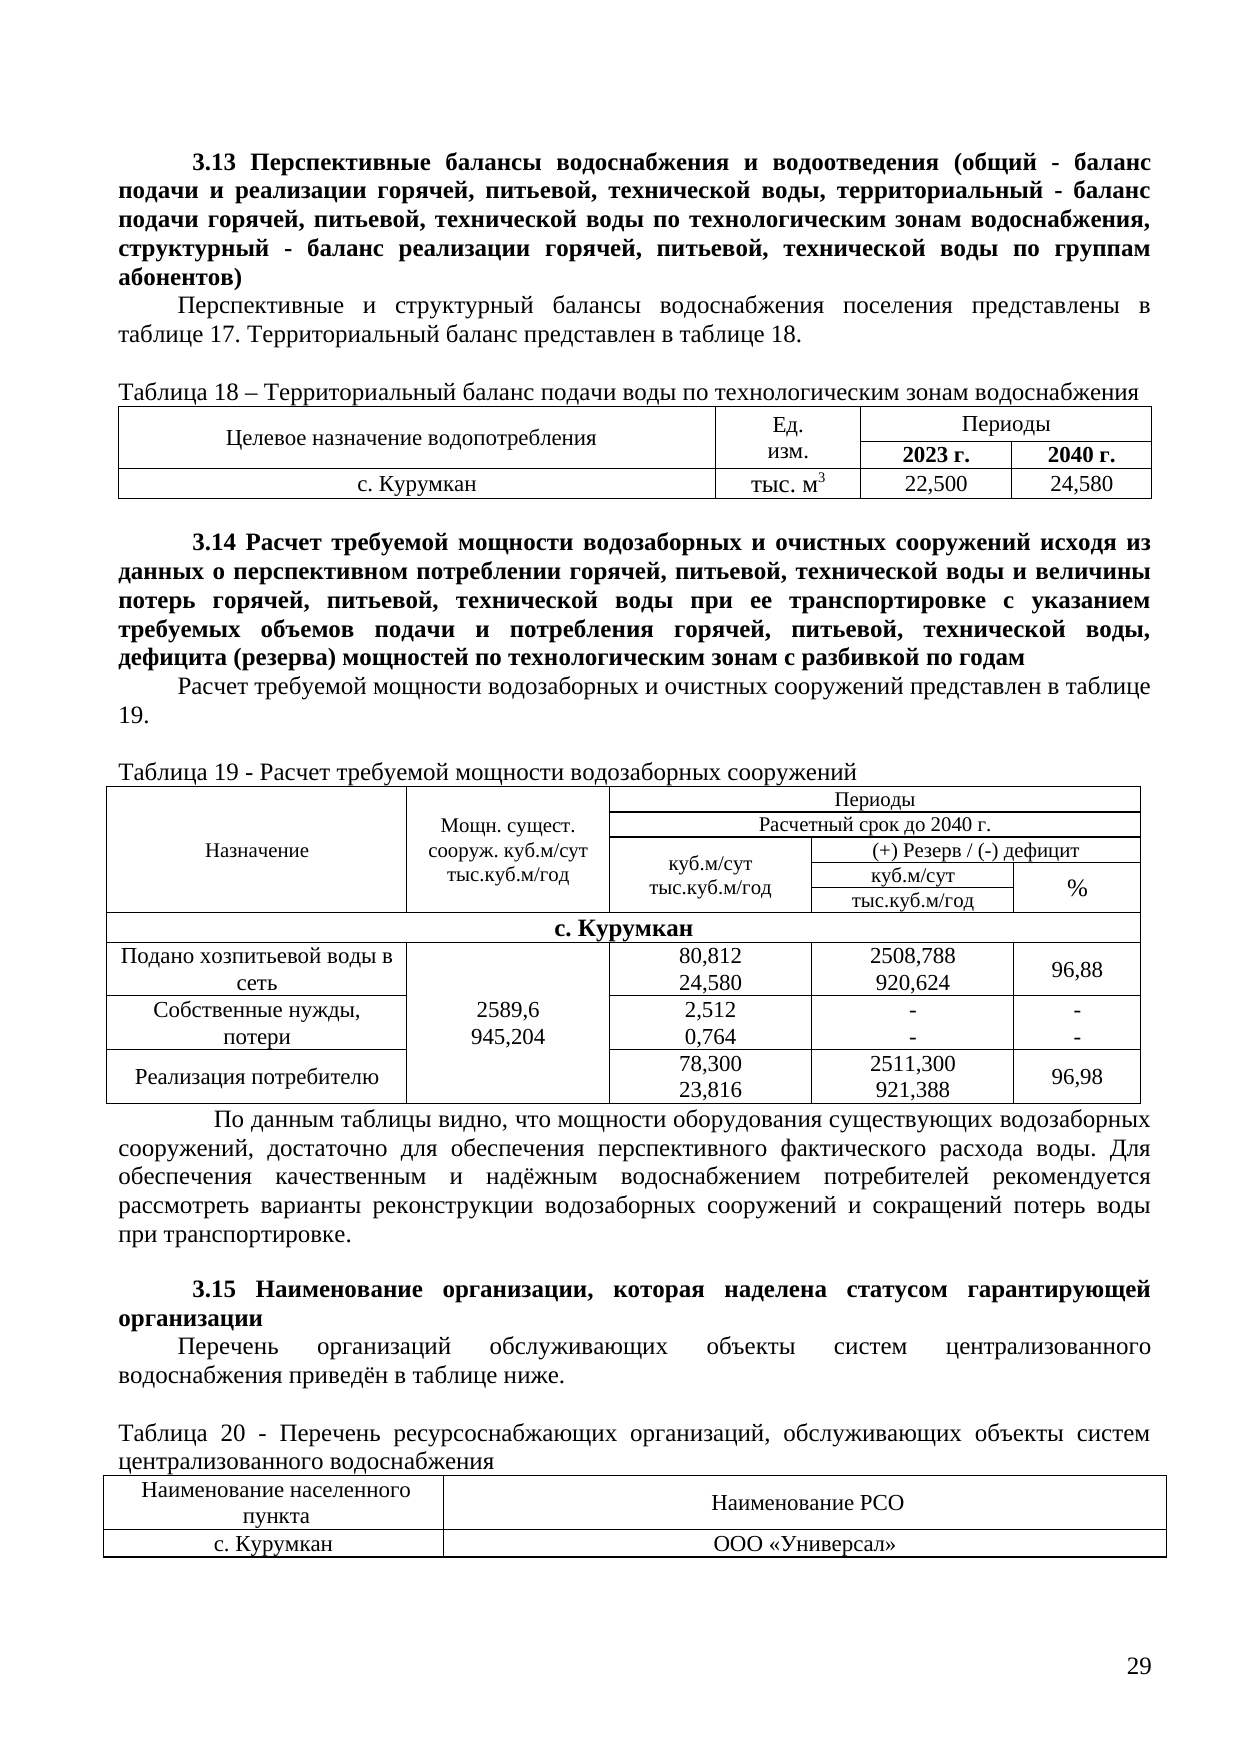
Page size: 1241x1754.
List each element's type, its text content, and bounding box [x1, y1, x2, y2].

table_cell 96,88 [1014, 943, 1140, 995]
table_cell 96,98 [1014, 1050, 1140, 1103]
table_header Ед. изм. [716, 407, 860, 468]
table_cell Расчетный срок до 2040 г. [610, 813, 1140, 836]
subtitle 3.15 Наименование организации, которая наделена статусом гарантирующей организации [118, 1274, 1152, 1331]
table_cell 78,300 23,816 [610, 1050, 811, 1103]
text Расчет требуемой мощности водозаборных и очистных сооружений представлен в таблице 19. [118, 671, 1152, 729]
text Перечень организаций обслуживающих объекты систем централизованного водоснабжения приведён в таблице ниже. [118, 1331, 1152, 1389]
table_cell куб.м/сут [812, 863, 1013, 887]
table_header Периоды [861, 407, 1151, 441]
table_cell тыс.куб.м/год [812, 888, 1013, 912]
table_cell % [1014, 863, 1140, 912]
table_cell Подано хозпитьевой воды в сеть [107, 943, 406, 995]
table_cell тыс. м3 [716, 469, 860, 498]
table_cell Реализация потребителю [107, 1050, 406, 1103]
table_cell 24,580 [1012, 469, 1151, 498]
text Перспективные и структурный балансы водоснабжения поселения представлены в таблице 17. Территориальный баланс представлен в таблице 18. [118, 291, 1152, 348]
table_cell 22,500 [861, 469, 1011, 498]
table_header Мощн. сущест. сооруж. куб.м/сут тыс.куб.м/год [407, 787, 609, 912]
subtitle 3.13 Перспективные балансы водоснабжения и водоотведения (общий - баланс подачи и реализации горячей, питьевой, технической воды, территориальный - баланс подачи горячей, питьевой, технической воды по технологическим зонам водоснабжения, структурный - баланс реализации горячей, питьевой, технической воды по группам абонентов) [118, 147, 1152, 291]
table_cell с. Курумкан [104, 1530, 443, 1556]
table_header Назначение [107, 787, 406, 912]
table_cell - - [812, 996, 1013, 1049]
text По данным таблицы видно, что мощности оборудования существующих водозаборных сооружений, достаточно для обеспечения перспективного фактического расхода воды. Для обеспечения качественным и надёжным водоснабжением потребителей рекомендуется рассмотреть варианты реконструкции водозаборных сооружений и сокращений потерь воды при транспортировке. [118, 1104, 1152, 1248]
table_cell ООО «Универсал» [444, 1530, 1166, 1556]
table_cell 2023 г. [861, 442, 1011, 468]
table_cell - - [1014, 996, 1140, 1049]
table_cell Собственные нужды, потери [107, 996, 406, 1049]
table_cell 2508,788 920,624 [812, 943, 1013, 995]
table_cell куб.м/сут тыс.куб.м/год [610, 838, 811, 912]
table_header Периоды [610, 787, 1140, 811]
text Таблица 20 - Перечень ресурсоснабжающих организаций, обслуживающих объекты систем централизованного водоснабжения [118, 1418, 1152, 1475]
table_cell 2,512 0,764 [610, 996, 811, 1049]
table_header Наименование населенного пункта [104, 1476, 443, 1529]
table_header Целевое назначение водопотребления [119, 407, 715, 468]
subtitle 3.14 Расчет требуемой мощности водозаборных и очистных сооружений исходя из данных о перспективном потреблении горячей, питьевой, технической воды и величины потерь горячей, питьевой, технической воды при ее транспортировке с указанием требуемых объемов подачи и потребления горячей, питьевой, технической воды, дефицита (резерва) мощностей по технологическим зонам с разбивкой по годам [118, 527, 1152, 671]
text Таблица 18 – Территориальный баланс подачи воды по технологическим зонам водоснабжения [118, 377, 1152, 406]
table_cell с. Курумкан [119, 469, 715, 498]
table_cell 2040 г. [1012, 442, 1151, 468]
table_cell 80,812 24,580 [610, 943, 811, 995]
table_header Наименование РСО [444, 1476, 1166, 1529]
table_cell 2511,300 921,388 [812, 1050, 1013, 1103]
table_cell 2589,6 945,204 [407, 943, 609, 1103]
table_cell с. Курумкан [107, 913, 1140, 942]
text Таблица 19 - Расчет требуемой мощности водозаборных сооружений [118, 757, 1152, 786]
table_cell (+) Резерв / (-) дефицит [812, 838, 1140, 862]
